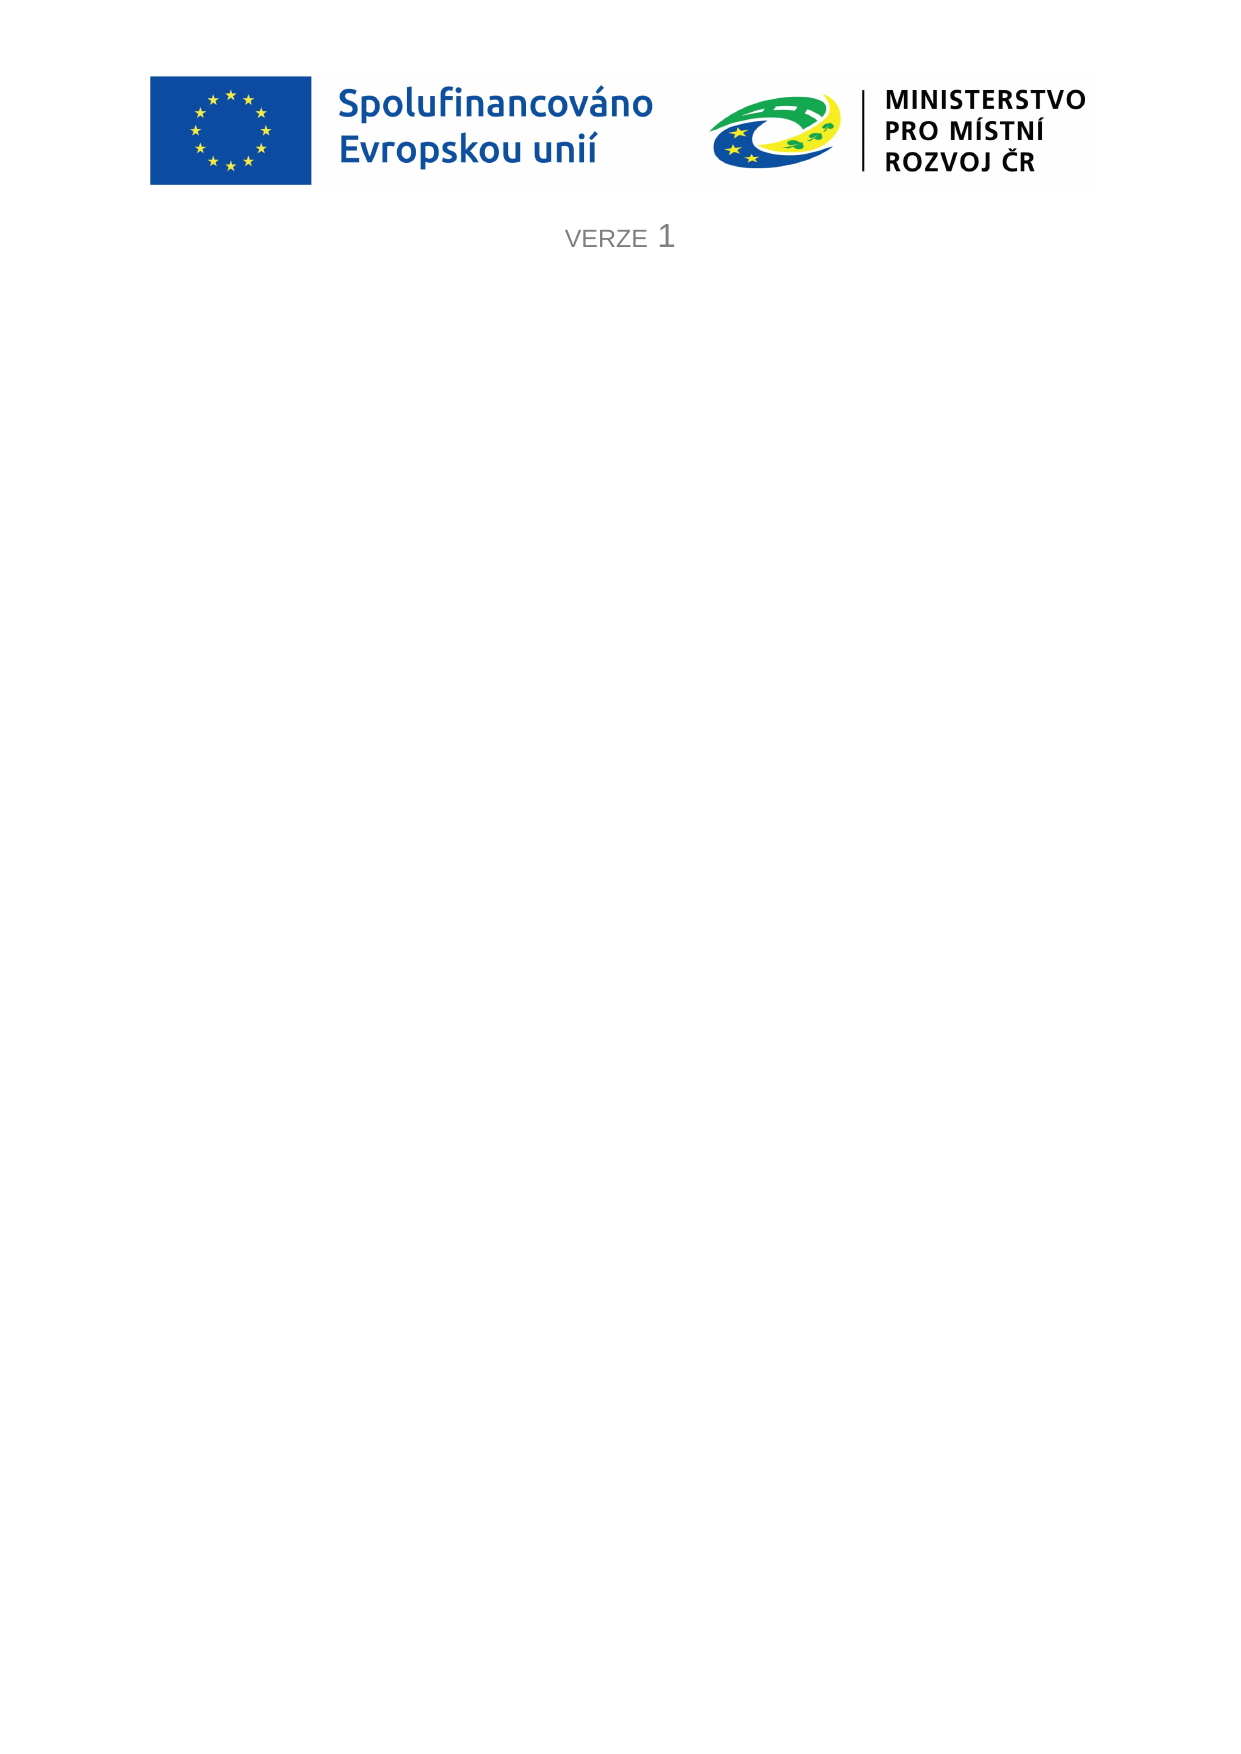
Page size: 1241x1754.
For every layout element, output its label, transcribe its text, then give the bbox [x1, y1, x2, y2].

text VERZE 1 [148, 216, 1093, 255]
picture [147, 73, 1093, 188]
